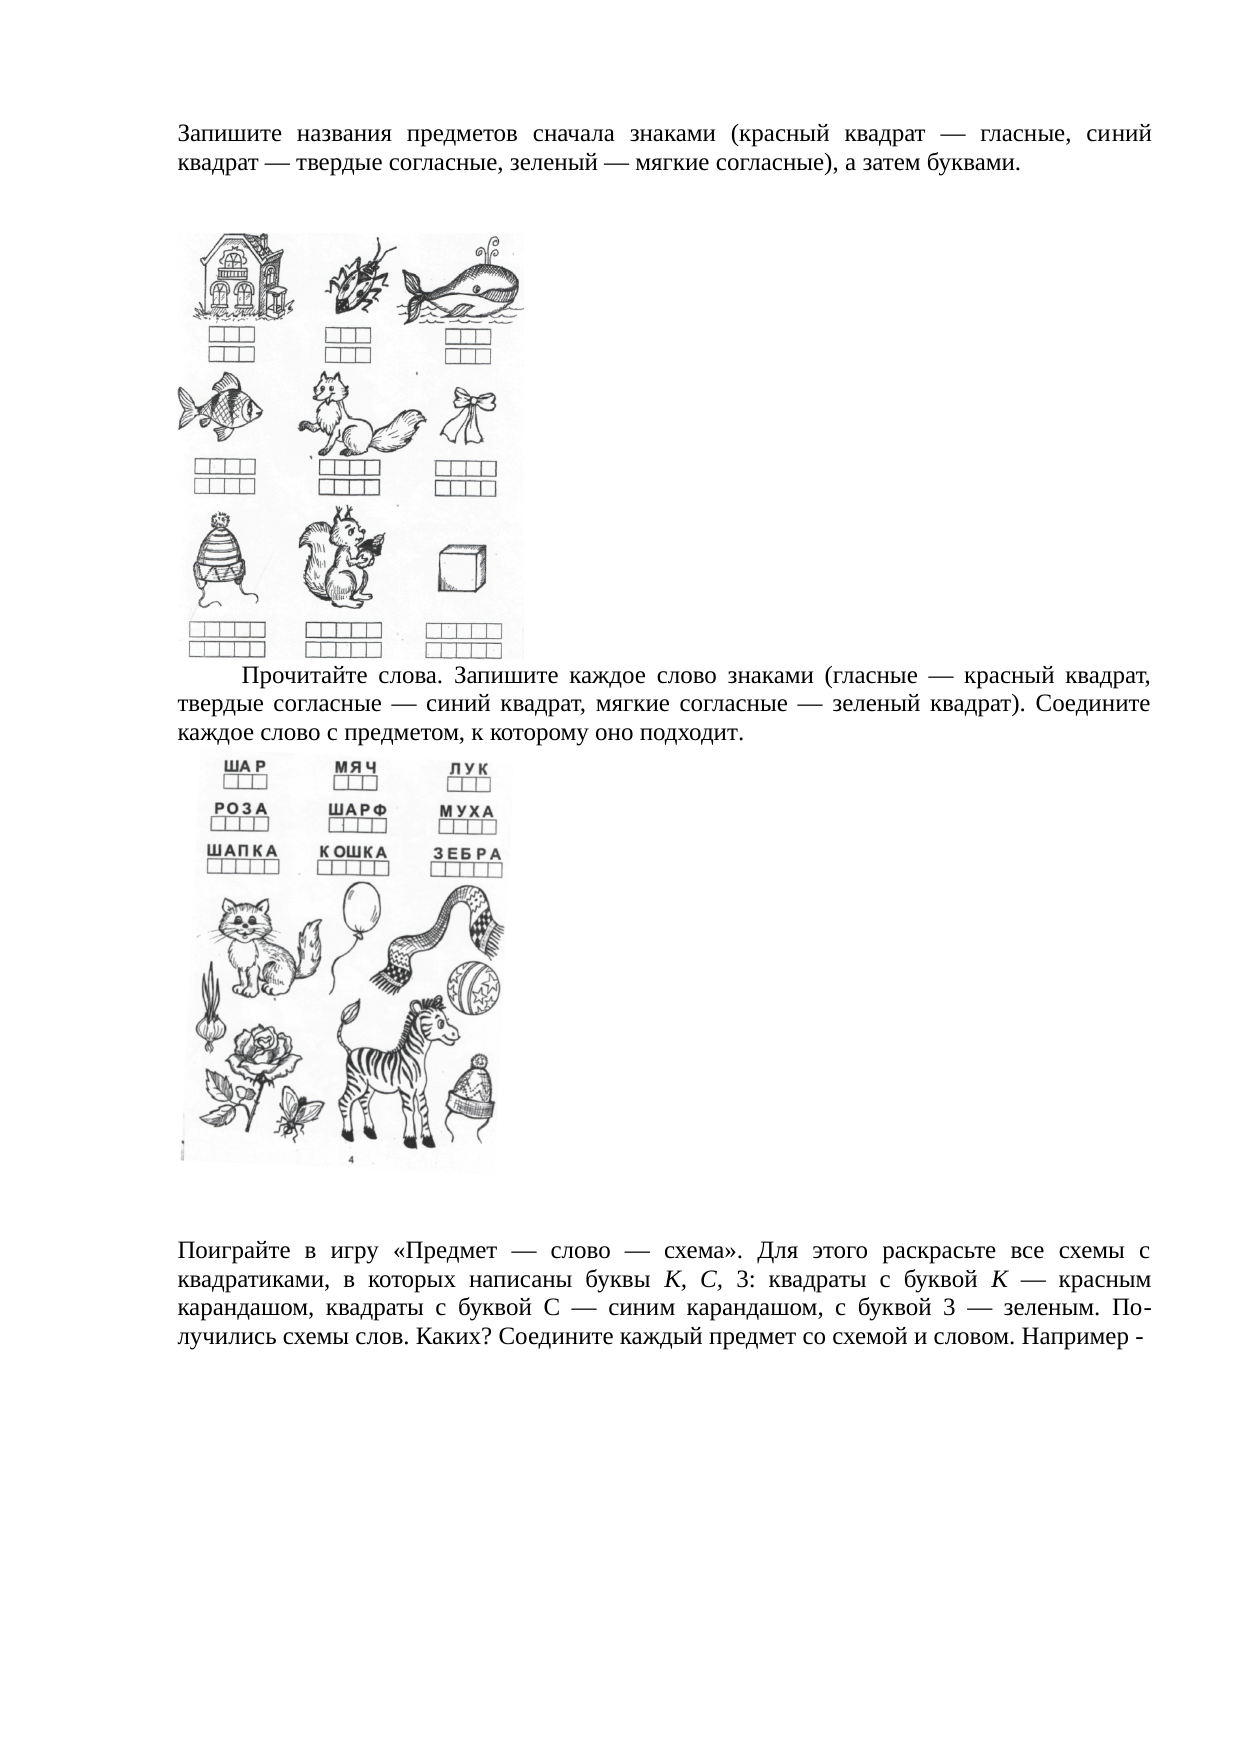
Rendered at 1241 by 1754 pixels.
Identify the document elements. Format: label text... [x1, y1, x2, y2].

text Запишите названия предметов сначала знаками (красный квадрат — гласные, синий квадрат — твердые согласные, зеленый — мягкие согласные), а затем буквами. [177, 118, 1152, 176]
text Прочитайте слова. Запишите каждое слово знаками (гласные — красный квадрат, твердые согласные — синий квадрат, мягкие согласные — зеленый квадрат). Соедините каждое слово с предметом, к которому оно подходит. [177, 660, 1152, 746]
picture [181, 749, 513, 1175]
picture [177, 233, 524, 660]
text Поиграйте в игру «Предмет — слово — схема». Для этого раскрасьте все схемы с квадратиками, в которых написаны буквы К, С, 3: квадраты с буквой К — красным карандашом, квадраты с буквой С — синим карандашом, с буквой 3 — зеленым. Получились схемы слов. Каких? Соедините каждый предмет со схемой и словом. Например - [177, 1235, 1152, 1350]
